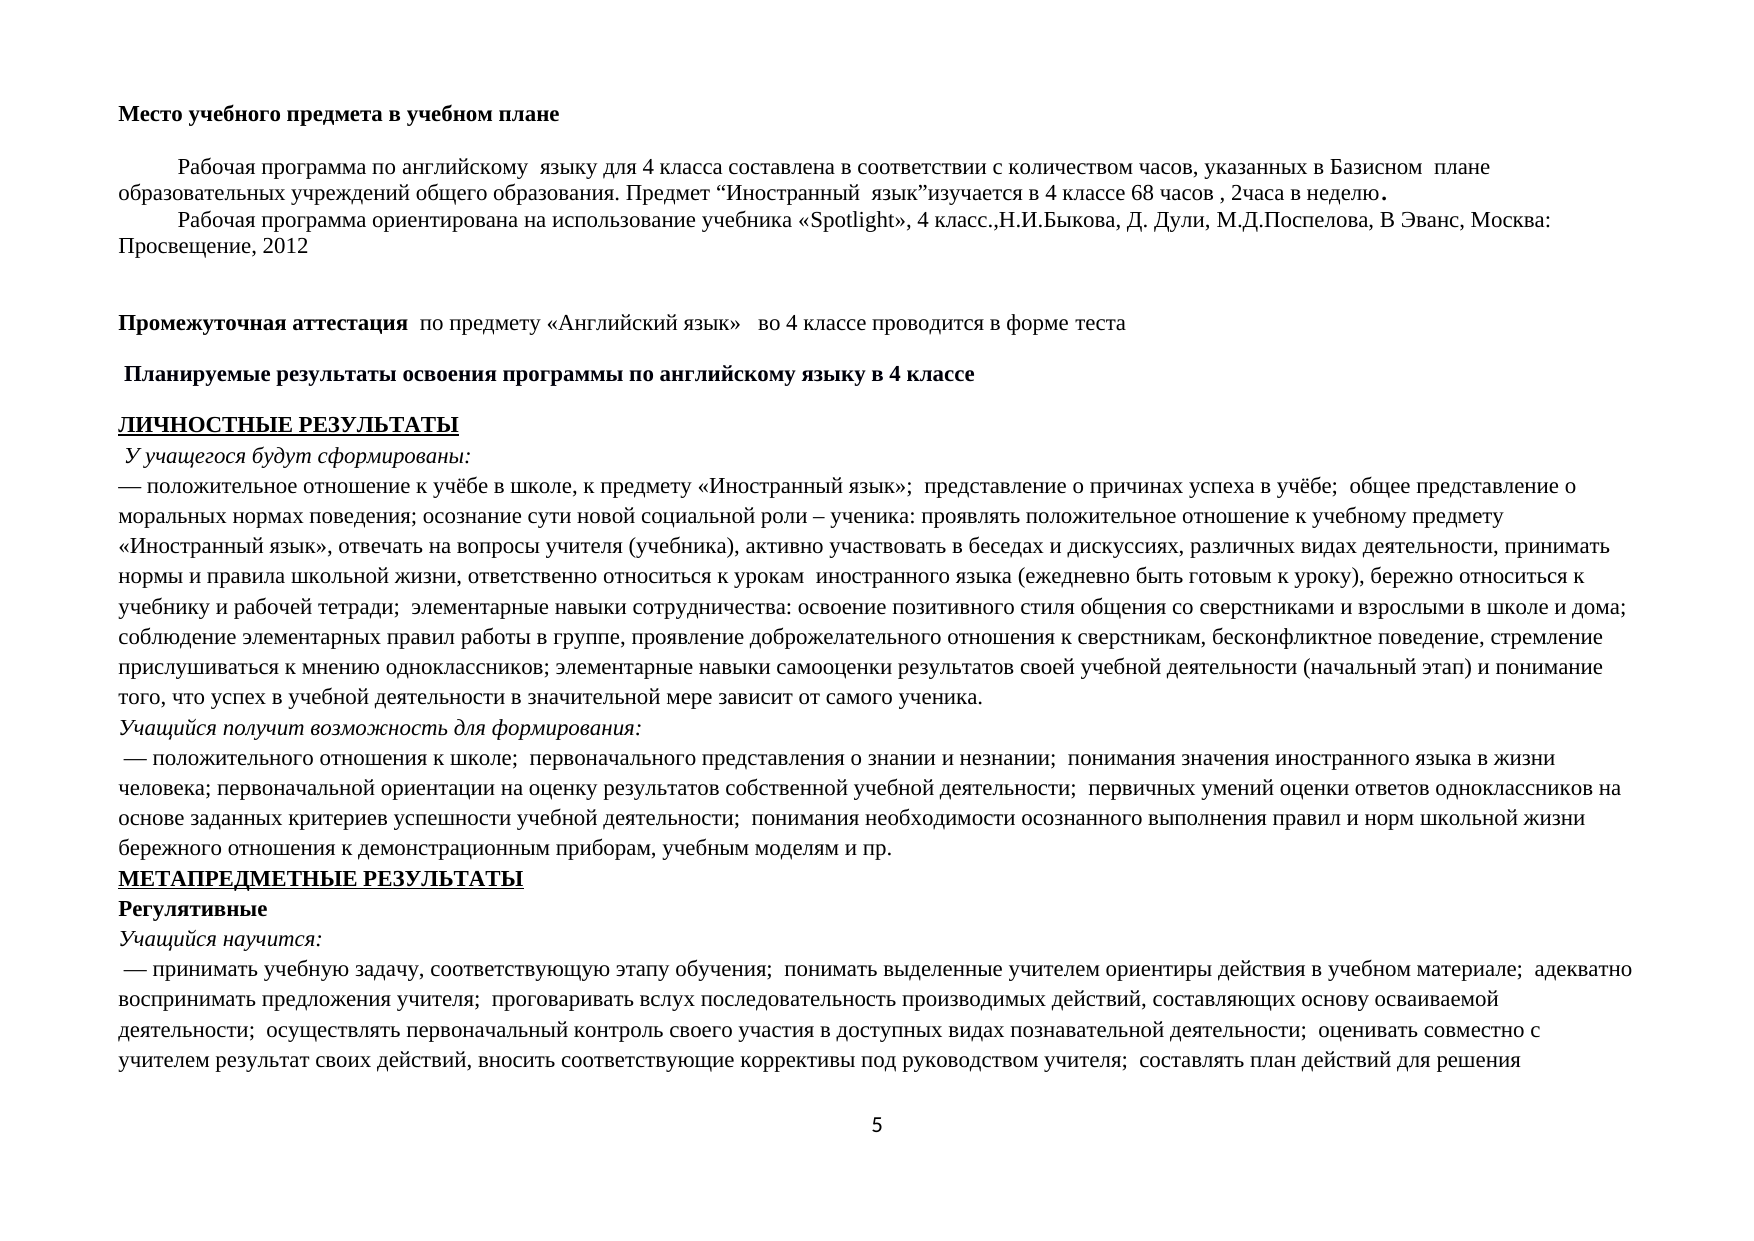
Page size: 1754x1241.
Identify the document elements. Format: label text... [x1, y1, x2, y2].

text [118, 955, 1636, 1072]
text Учащийся получит возможность для формирования: [118, 713, 1636, 740]
text Регулятивные [118, 895, 1636, 921]
text — положительное отношение к учёбе в школе, к предмету «Иностранный язык»; представление о причинах успеха в учёбе; общее представление о моральных нормах поведения; осознание сути новой социальной роли – ученика: проявлять положительное отношение к учебному предмету «Иностранный язык», отвечать на вопросы учителя (учебника), активно участвовать в беседах и дискуссиях, различных видах деятельности, принимать нормы и правила школьной жизни, ответственно относиться к урокам иностранного языка (ежедневно быть готовым к уроку), бережно относиться к учебнику и рабочей тетради; элементарные навыки сотрудничества: освоение позитивного стиля общения со сверстниками и взрослыми в школе и дома; соблюдение элементарных правил работы в группе, проявление доброжелательного отношения к сверстникам, бесконфликтное поведение, стремление прислушиваться к мнению одноклассников; элементарные навыки самооценки результатов своей учебной деятельности (начальный этап) и понимание того, что успех в учебной деятельности в значительной мере зависит от самого ученика. [118, 472, 1636, 710]
text МЕТАПРЕДМЕТНЫЕ РЕЗУЛЬТАТЫ [118, 864, 1636, 891]
text Место учебного предмета в учебном плане [118, 100, 1636, 127]
text У учащегося будут сформированы: [118, 442, 1636, 468]
text Планируемые результаты освоения программы по английскому языку в 4 классе [118, 360, 1636, 387]
text Рабочая программа ориентирована на использование учебника «Spotlight», 4 класс.,Н.И.Быкова, Д. Дули, M.Д.Поспелова, В Эванс, Москва: Просвещение, 2012 [118, 206, 1636, 258]
text Промежуточная аттестация по предмету «Английский язык» во 4 классе проводится в форме теста [118, 309, 1636, 336]
text — положительного отношения к школе; первоначального представления о знании и незнании; понимания значения иностранного языка в жизни человека; первоначальной ориентации на оценку результатов собственной учебной деятельности; первичных умений оценки ответов одноклассников на основе заданных критериев успешности учебной деятельности; понимания необходимости осознанного выполнения правил и норм школьной жизни бережного отношения к демонстрационным приборам, учебным моделям и пр. [118, 744, 1636, 861]
text ЛИЧНОСТНЫЕ РЕЗУЛЬТАТЫ [118, 411, 1636, 438]
text Рабочая программа по английскому языку для 4 класса составлена в соответствии с количеством часов, указанных в Базисном плане образовательных учреждений общего образования. Предмет “Иностранный язык”изучается в 4 классе 68 часов , 2часа в неделю. [118, 153, 1636, 206]
text Учащийся научится: [118, 925, 1636, 951]
